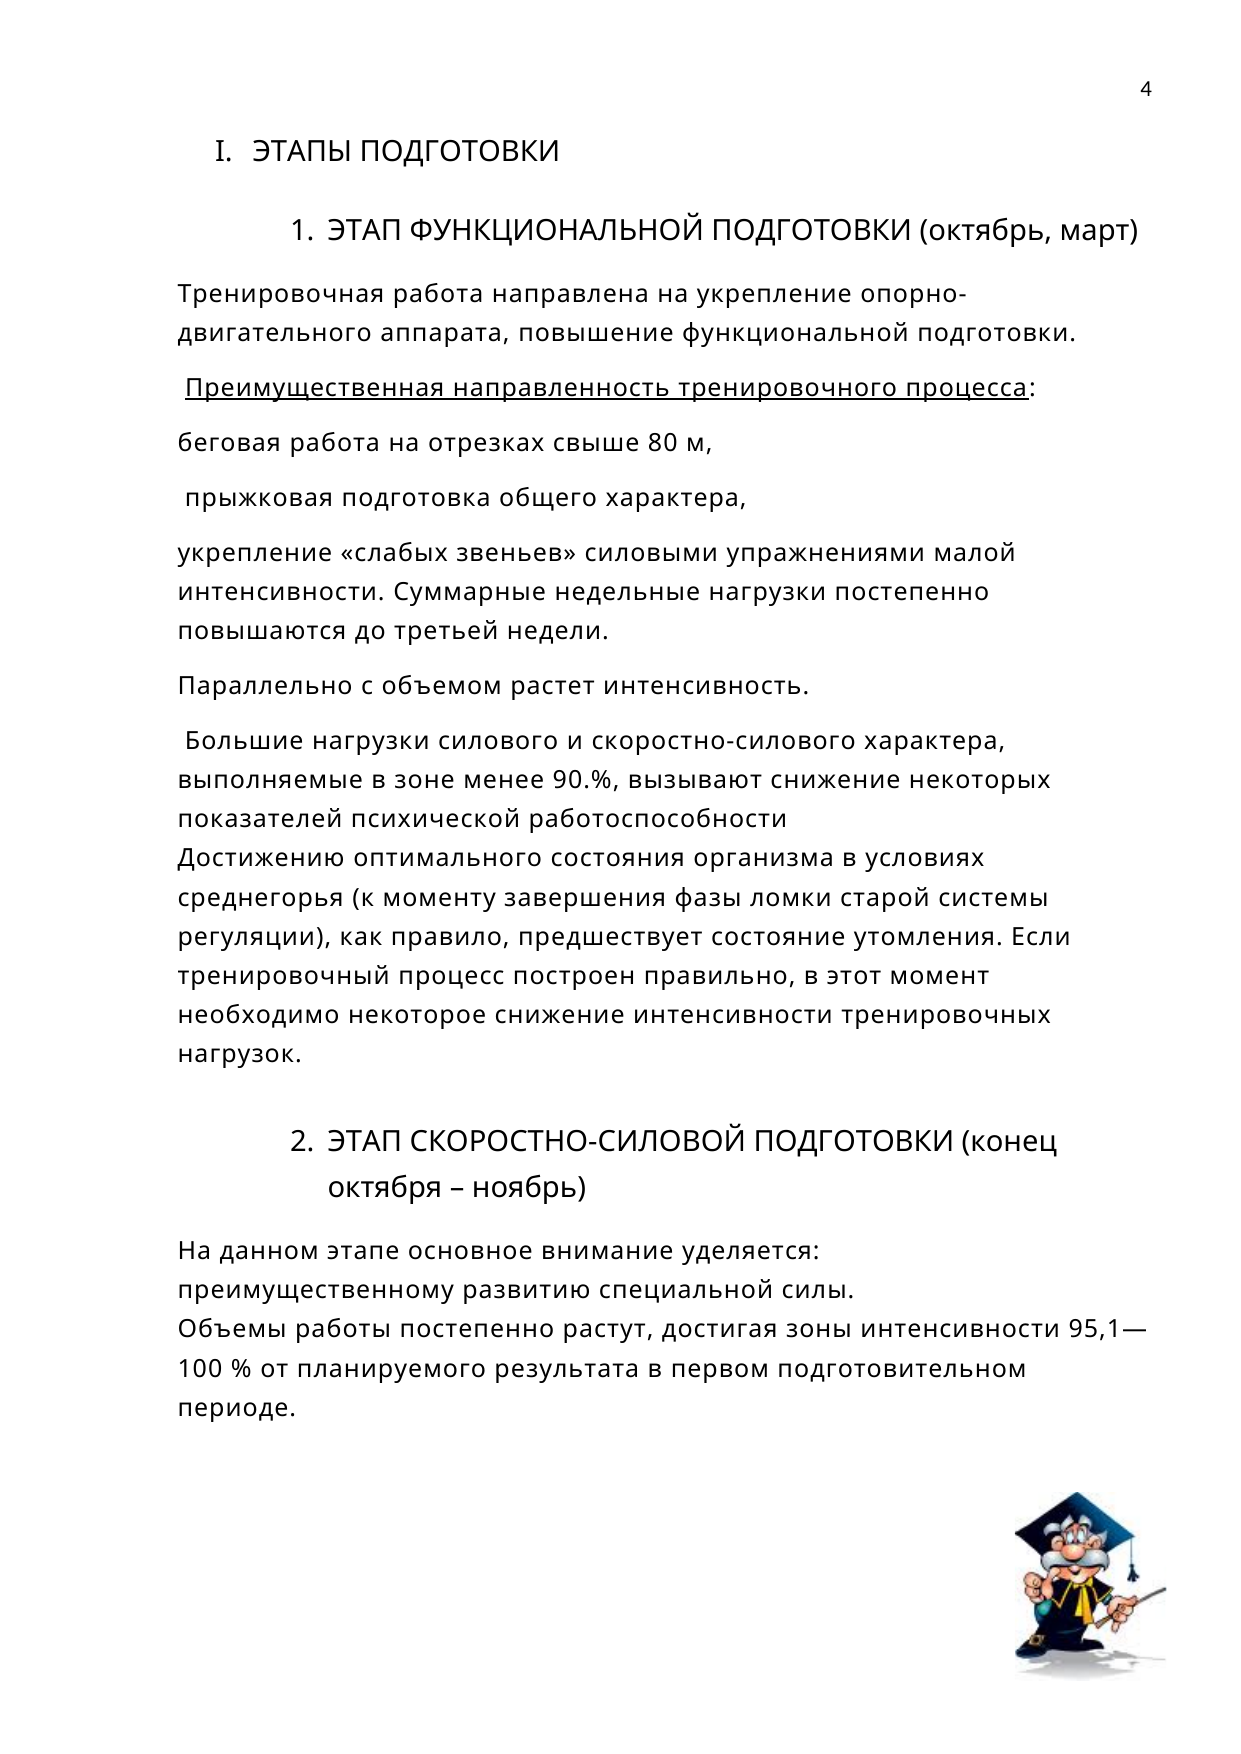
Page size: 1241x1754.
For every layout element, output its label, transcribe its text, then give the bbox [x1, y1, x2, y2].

text Большие нагрузки силового и скоростно-силового характера, выполняемые в зоне менее 90.%, вызывают снижение некоторых показателей психической работоспособности [177, 722, 1152, 835]
list ЭТАП СКОРОСТНО-СИЛОВОЙ ПОДГОТОВКИ (конец октября – ноябрь) [290, 1121, 1152, 1206]
text беговая работа на отрезках свыше 80 м, [177, 424, 1152, 459]
text Преимущественная направленность тренировочного процесса: [177, 370, 1152, 404]
text укрепление «слабых звеньев» силовыми упражнениями малой интенсивности. Суммарные недельные нагрузки постепенно повышаются до третьей недели. [177, 534, 1152, 647]
text преимущественному развитию специальной силы. [177, 1272, 1152, 1306]
text Тренировочная работа направлена на укрепление опорно-двигательного аппарата, повышение функциональной подготовки. [177, 276, 1152, 349]
picture [1014, 1492, 1167, 1681]
text На данном этапе основное внимание уделяется: [177, 1233, 1152, 1267]
list ЭТАПЫ ПОДГОТОВКИ [215, 130, 1152, 169]
text Достижению оптимального состояния организма в условиях среднегорья (к моменту завершения фазы ломки старой системы регуляции), как правило, предшествует состояние утомления. Если тренировочный процесс построен правильно, в этот момент необходимо некоторое снижение интенсивности тренировочных нагрузок. [177, 840, 1152, 1070]
list ЭТАП ФУНКЦИОНАЛЬНОЙ ПОДГОТОВКИ (октябрь, март) [290, 209, 1152, 249]
text Параллельно с объемом растет интенсивность. [177, 668, 1152, 702]
text Объемы работы постепенно растут, достигая зоны интенсивности 95,1—100 % от планируемого результата в первом подготовительном периоде. [177, 1311, 1152, 1423]
text прыжковая подготовка общего характера, [177, 479, 1152, 513]
